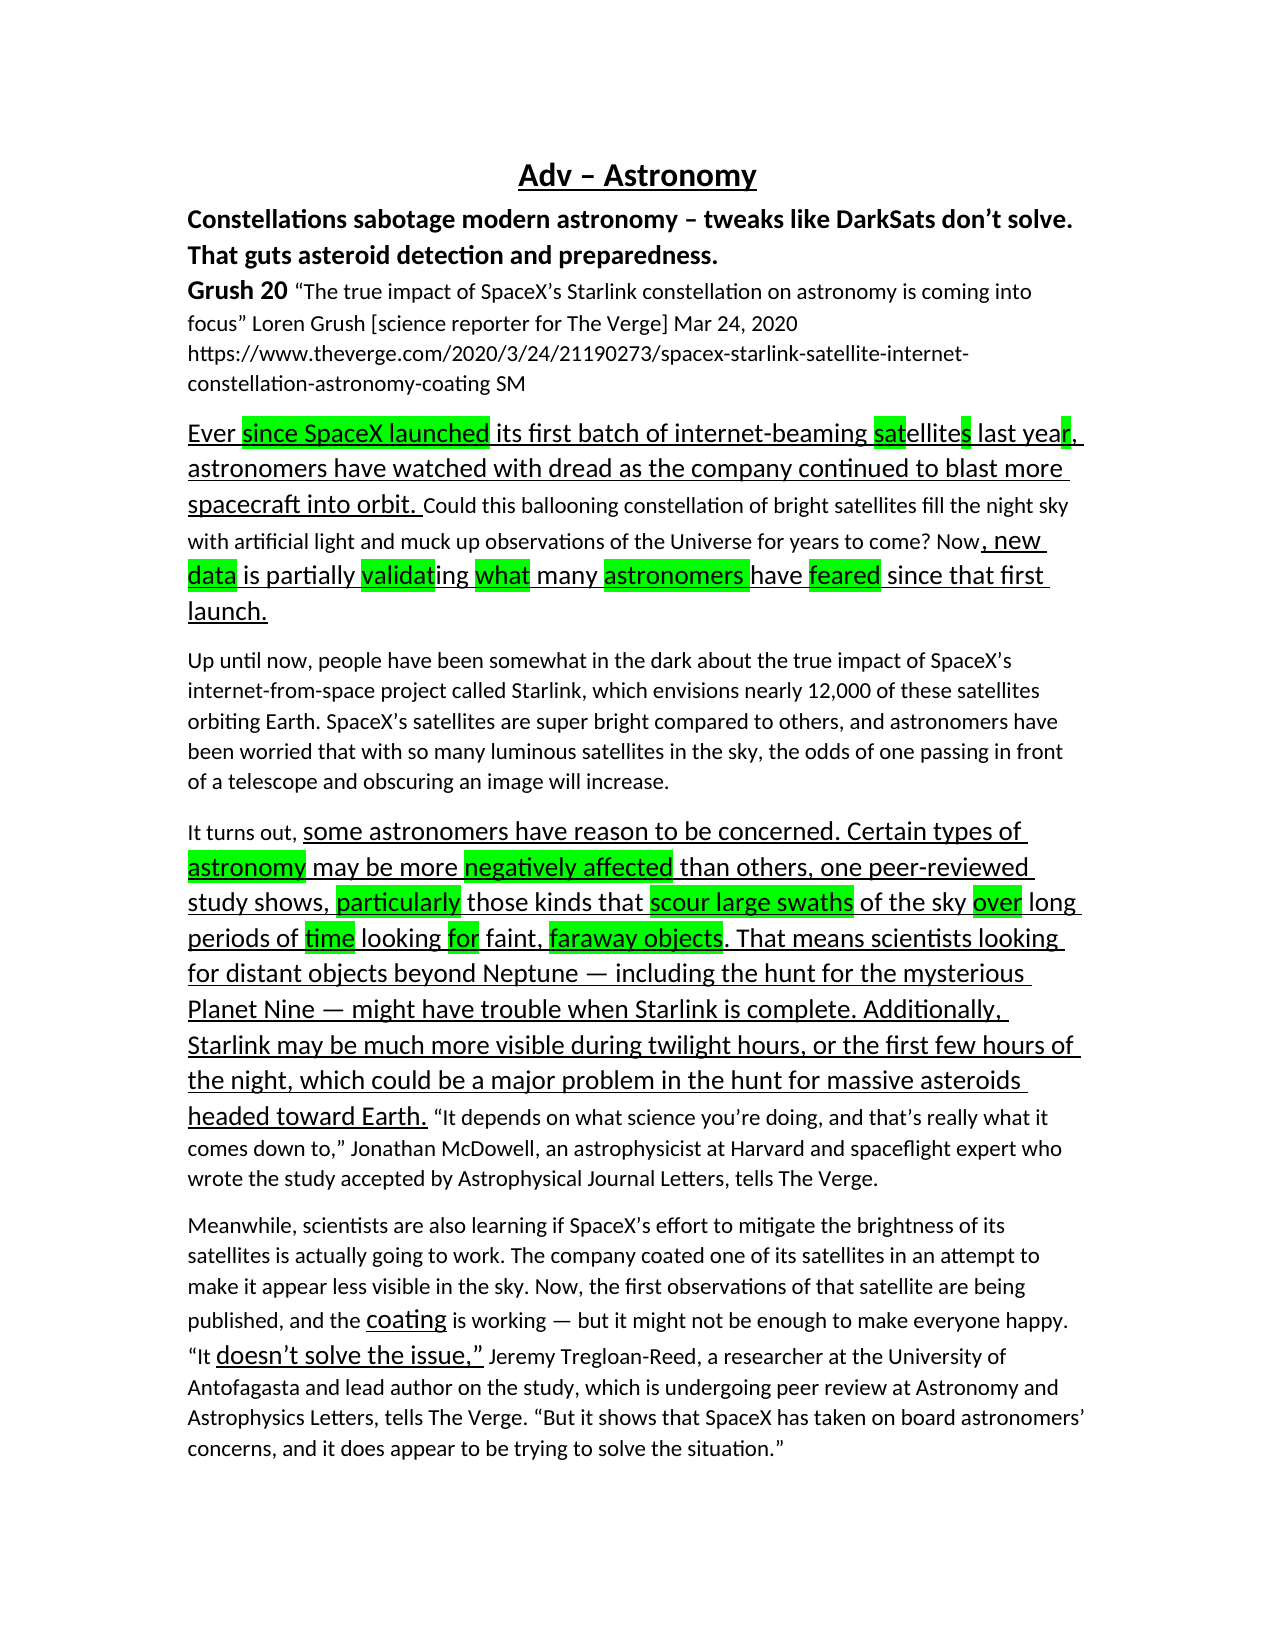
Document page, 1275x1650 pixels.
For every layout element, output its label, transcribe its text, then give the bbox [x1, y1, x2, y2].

text Meanwhile, scientists are also learning if SpaceX’s effort to mitigate the brightness of its satellites is actually going to work. The company coated one of its satellites in an attempt to make it appear less visible in the sky. Now, the first observations of that satellite are being published, and the coating is working — but it might not be enough to make everyone happy. “It doesn’t solve the issue,” Jeremy Tregloan-Reed, a researcher at the University of Antofagasta and lead author on the study, which is undergoing peer review at Astronomy and Astrophysics Letters, tells The Verge. “But it shows that SpaceX has taken on board astronomers’ concerns, and it does appear to be trying to solve the situation.” [187, 1211, 1087, 1462]
text Up until now, people have been somewhat in the dark about the true impact of SpaceX’s internet-from-space project called Starlink, which envisions nearly 12,000 of these satellites orbiting Earth. SpaceX’s satellites are super bright compared to others, and astronomers have been worried that with so many luminous satellites in the sky, the odds of one passing in front of a telescope and obscuring an image will increase. [187, 646, 1087, 795]
subtitle Constellations sabotage modern astronomy – tweaks like DarkSats don’t solve. That guts asteroid detection and preparedness. [187, 202, 1087, 271]
text Grush 20 “The true impact of SpaceX’s Starlink constellation on astronomy is coming into focus” Loren Grush [science reporter for The Verge] Mar 24, 2020 https://www.theverge.com/2020/3/24/21190273/spacex-starlink-satellite-internet-constellation-astronomy-coating SM [187, 273, 1087, 397]
subtitle Adv – Astronomy [187, 154, 1087, 195]
text It turns out, some astronomers have reason to be concerned. Certain types of astronomy may be more negatively affected than others, one peer-reviewed study shows, particularly those kinds that scour large swaths of the sky over long periods of time looking for faint, faraway objects. That means scientists looking for distant objects beyond Neptune — including the hunt for the mysterious Planet Nine — might have trouble when Starlink is complete. Additionally, Starlink may be much more visible during twilight hours, or the first few hours of the night, which could be a major problem in the hunt for massive asteroids headed toward Earth. “It depends on what science you’re doing, and that’s really what it comes down to,” Jonathan McDowell, an astrophysicist at Harvard and spaceflight expert who wrote the study accepted by Astrophysical Journal Letters, tells The Verge. [187, 814, 1087, 1193]
text Ever since SpaceX launched its first batch of internet-beaming satellites last year, astronomers have watched with dread as the company continued to blast more spacecraft into orbit. Could this ballooning constellation of bright satellites fill the night sky with artificial light and muck up observations of the Universe for years to come? Now, new data is partially validating what many astronomers have feared since that first launch. [187, 416, 1087, 627]
